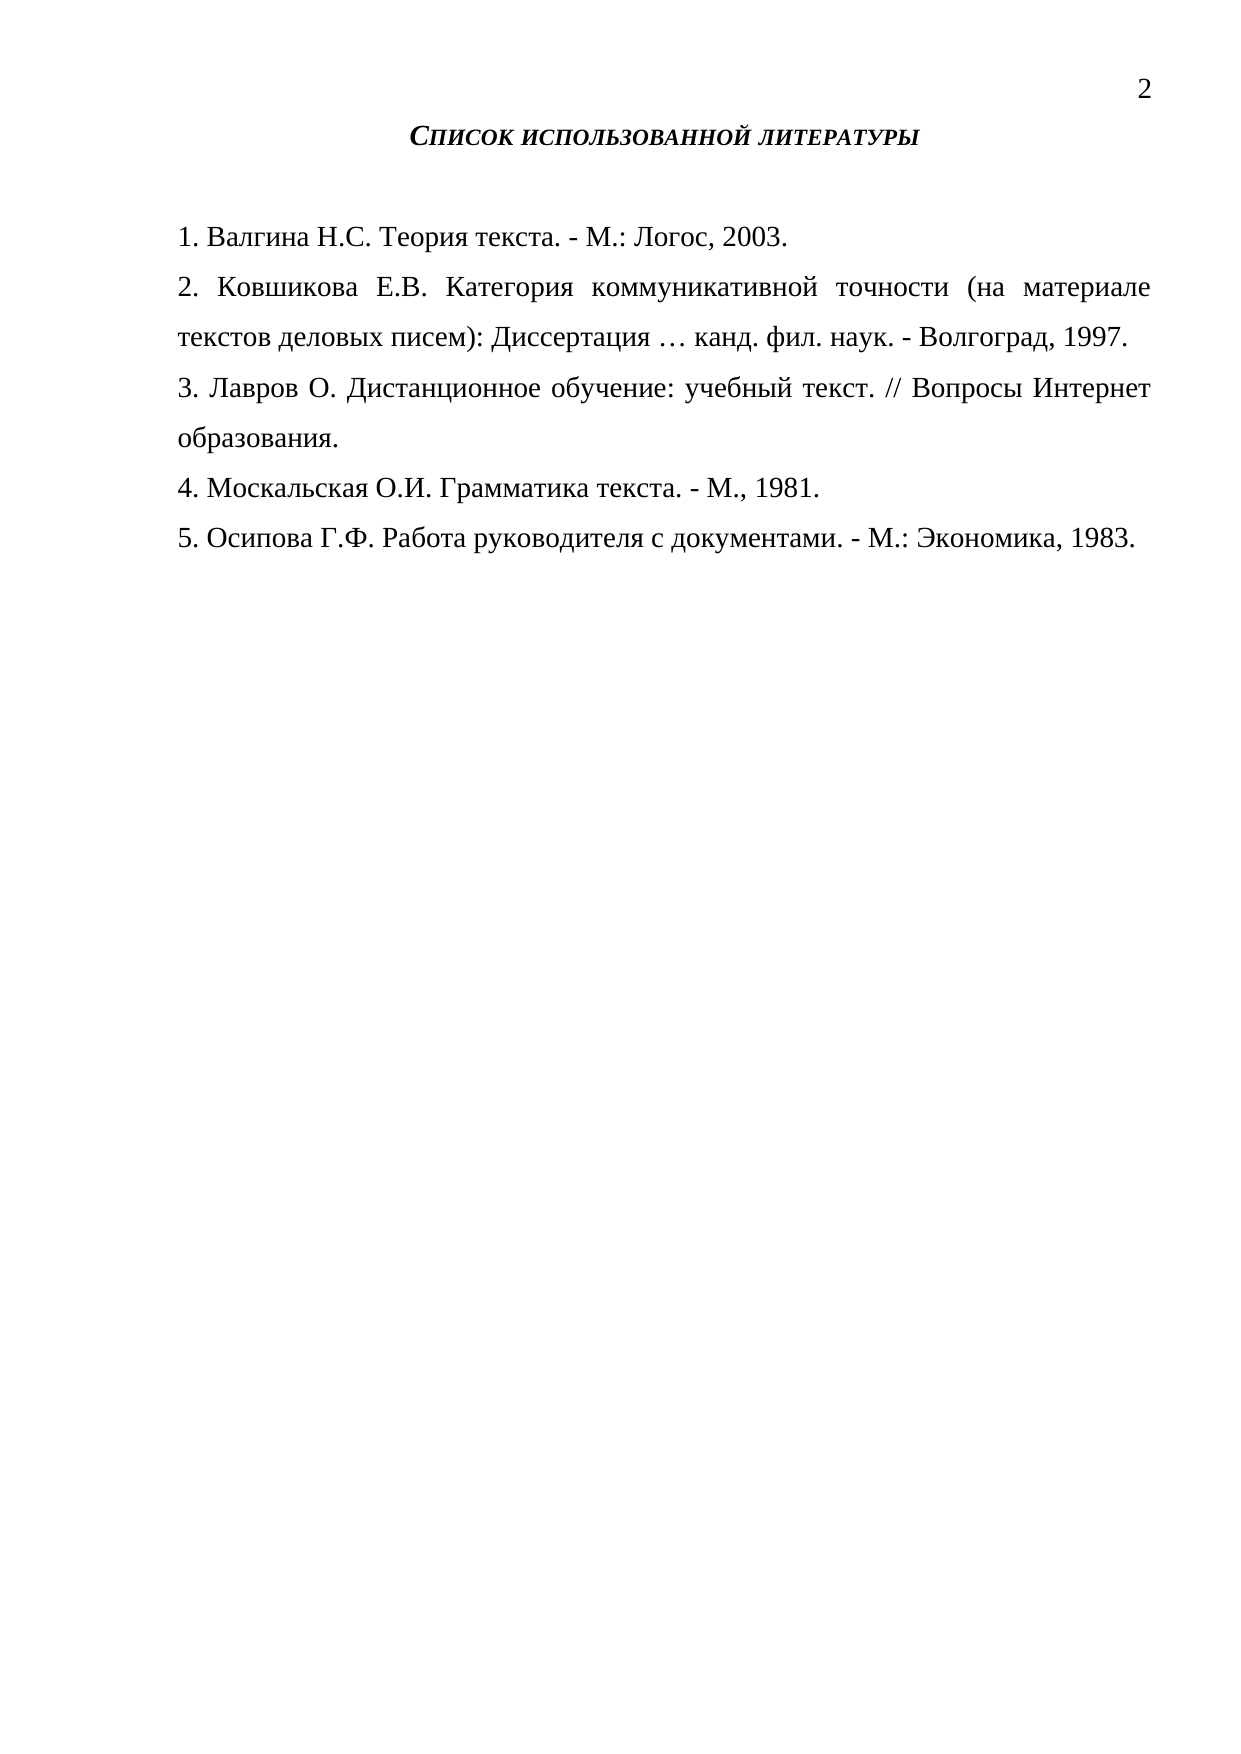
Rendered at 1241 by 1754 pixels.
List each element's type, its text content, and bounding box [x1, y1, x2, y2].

text 1. Валгина Н.С. Теория текста. - М.: Логос, 2003. [177, 219, 1152, 252]
text 5. Осипова Г.Ф. Работа руководителя с документами. - М.: Экономика, 1983. [177, 521, 1152, 554]
text 3. Лавров О. Дистанционное обучение: учебный текст. // Вопросы Интернет образования. [177, 370, 1152, 453]
subtitle Список использованной литературы [177, 118, 1152, 152]
text 2. Ковшикова Е.В. Категория коммуникативной точности (на материале текстов деловых писем): Диссертация … канд. фил. наук. - Волгоград, 1997. [177, 269, 1152, 353]
text 4. Москальская О.И. Грамматика текста. - М., 1981. [177, 470, 1152, 504]
